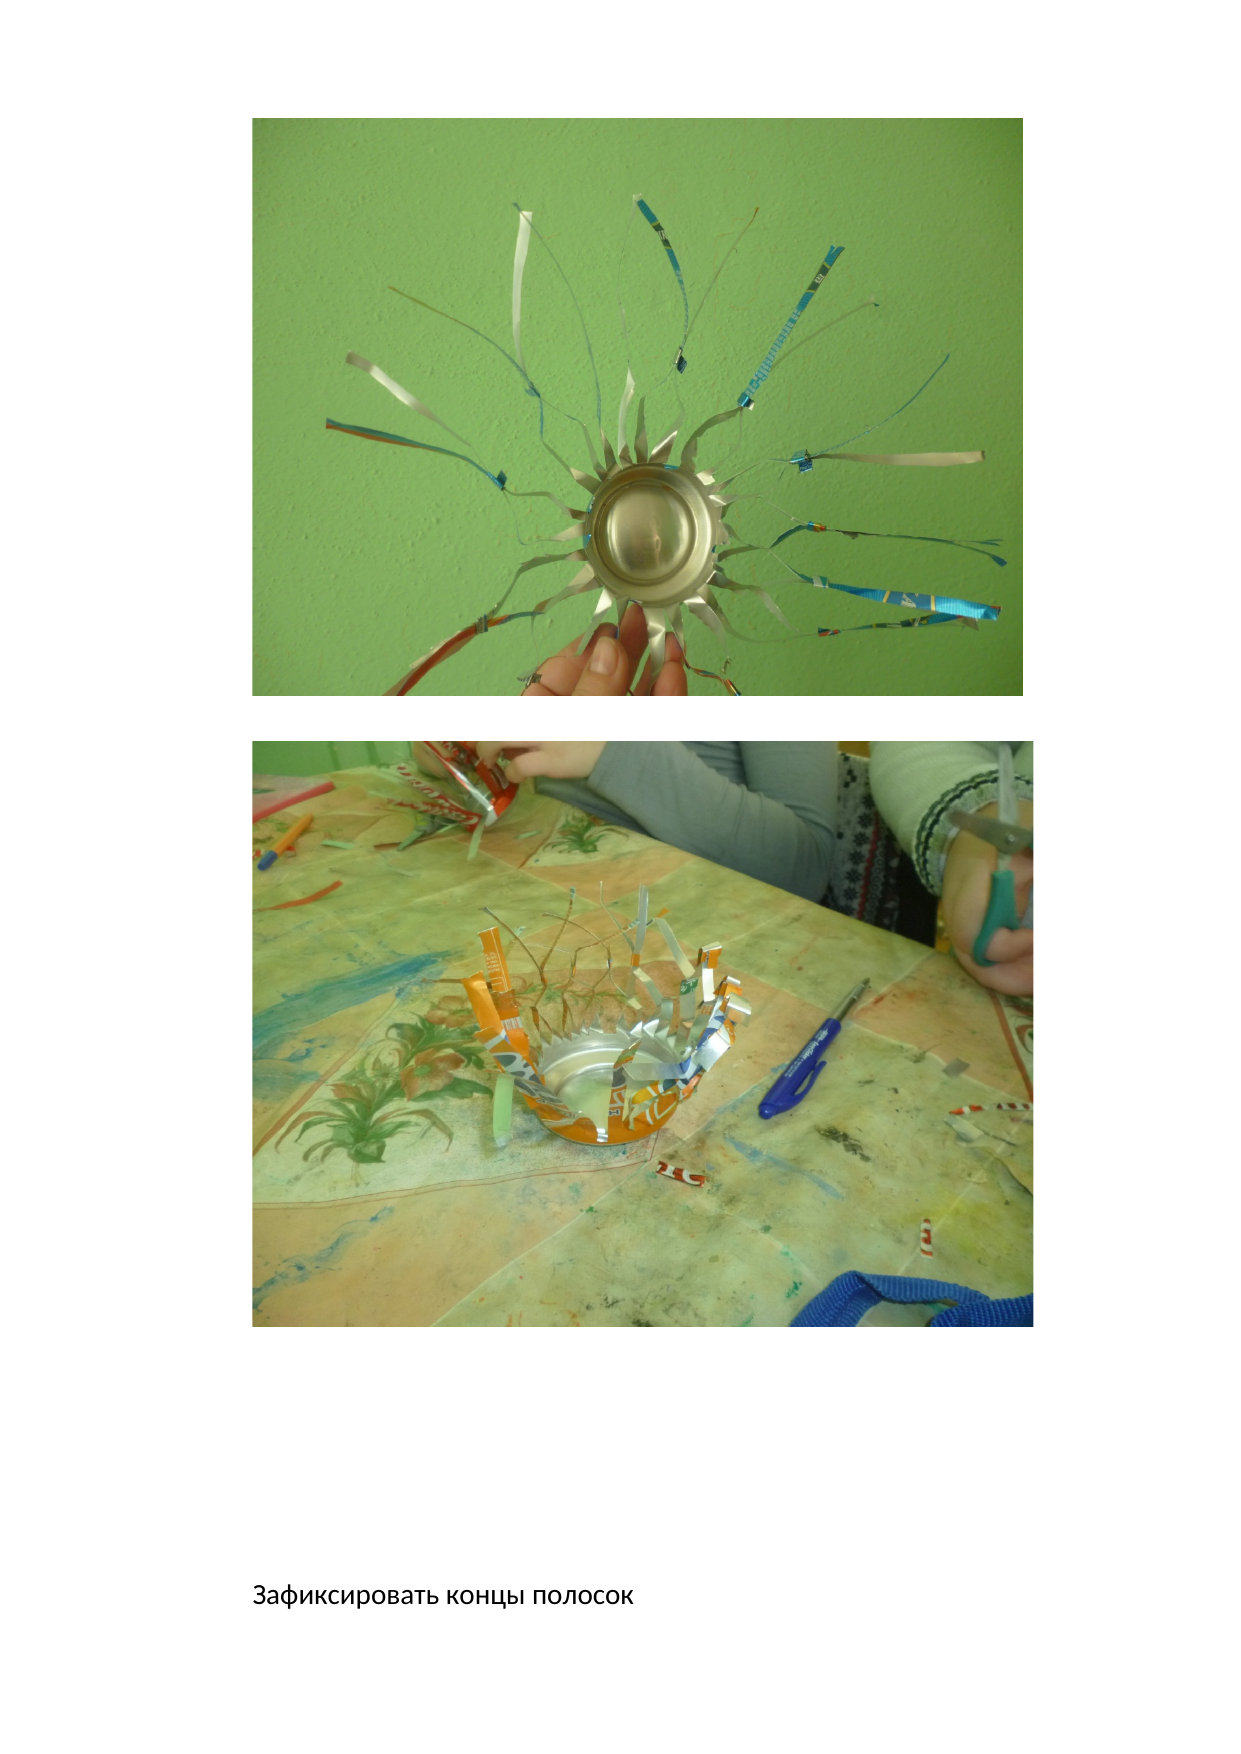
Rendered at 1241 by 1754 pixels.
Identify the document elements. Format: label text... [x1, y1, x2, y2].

picture [252, 118, 1023, 696]
picture [252, 741, 1034, 1327]
list Зафиксировать концы полосок [252, 1576, 1152, 1612]
